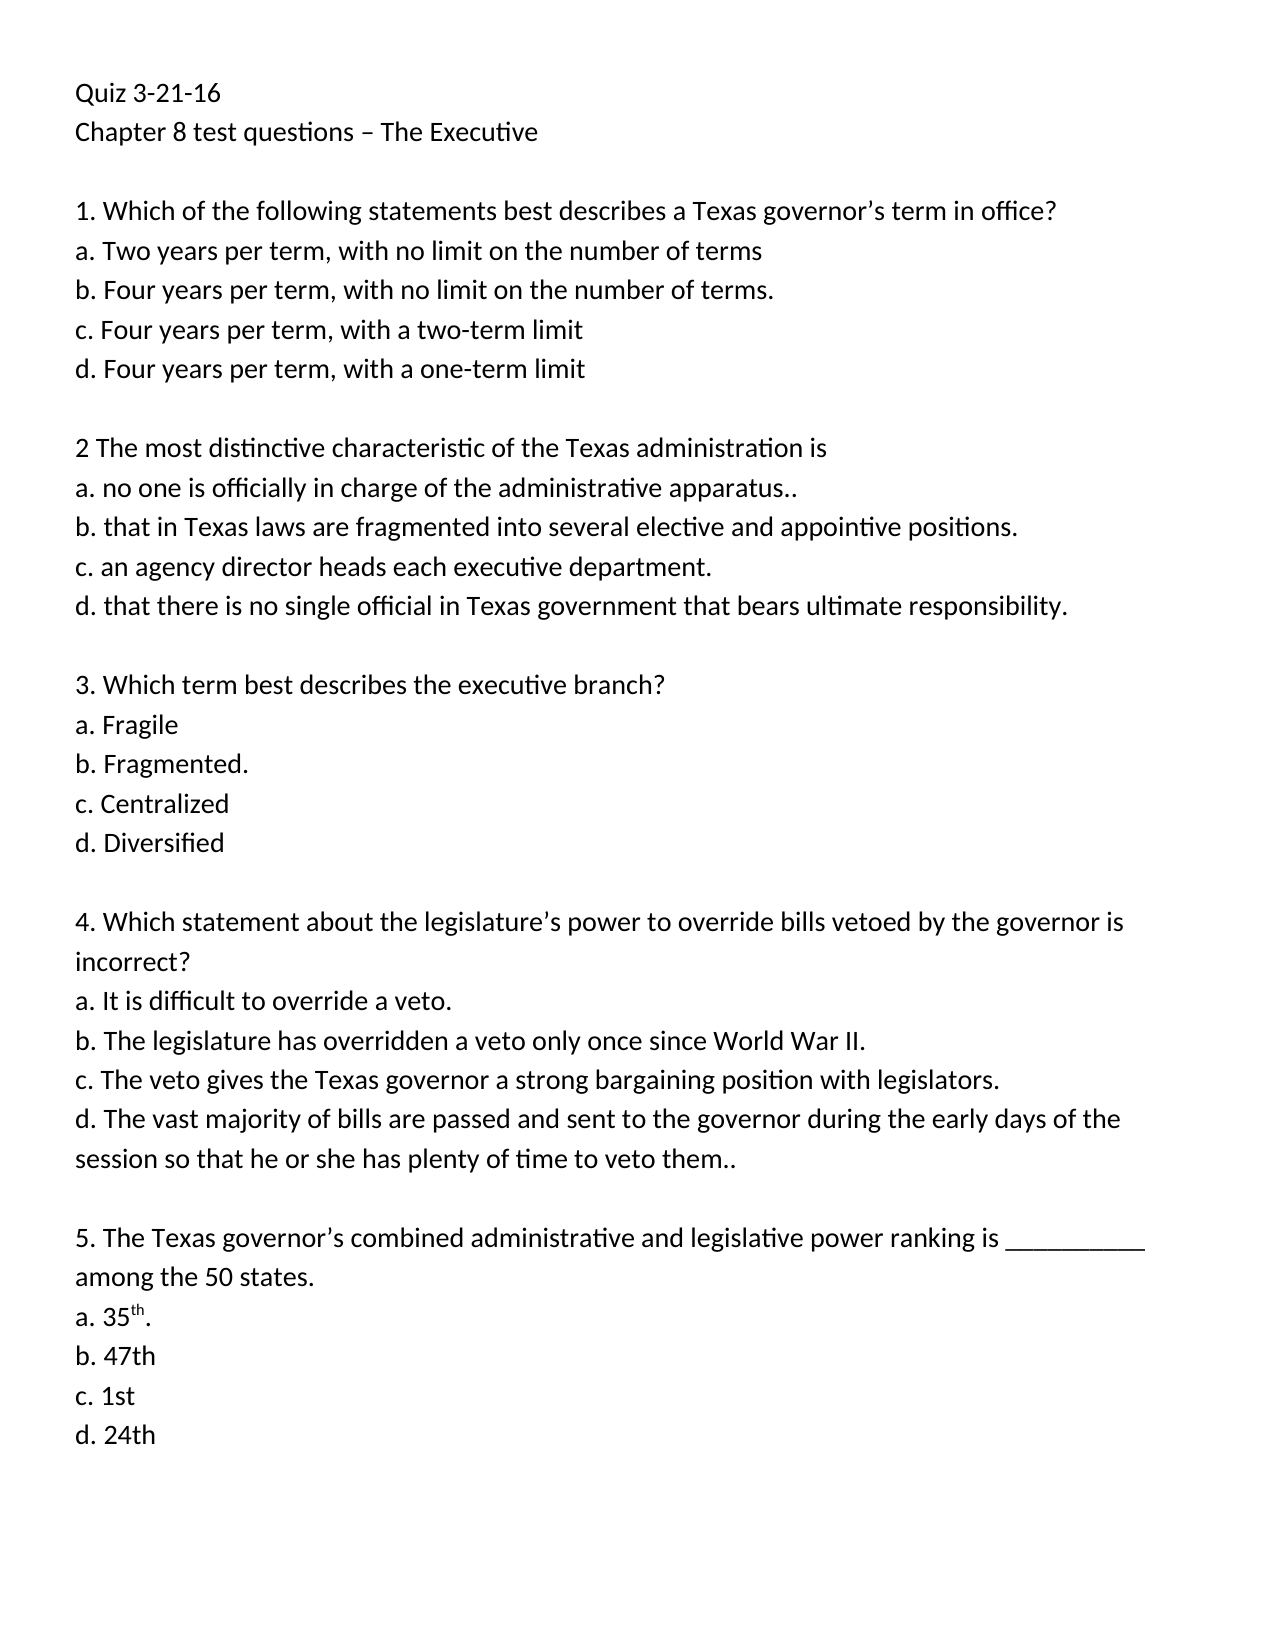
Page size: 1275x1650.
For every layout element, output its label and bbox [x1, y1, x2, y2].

text [75, 75, 1200, 1570]
